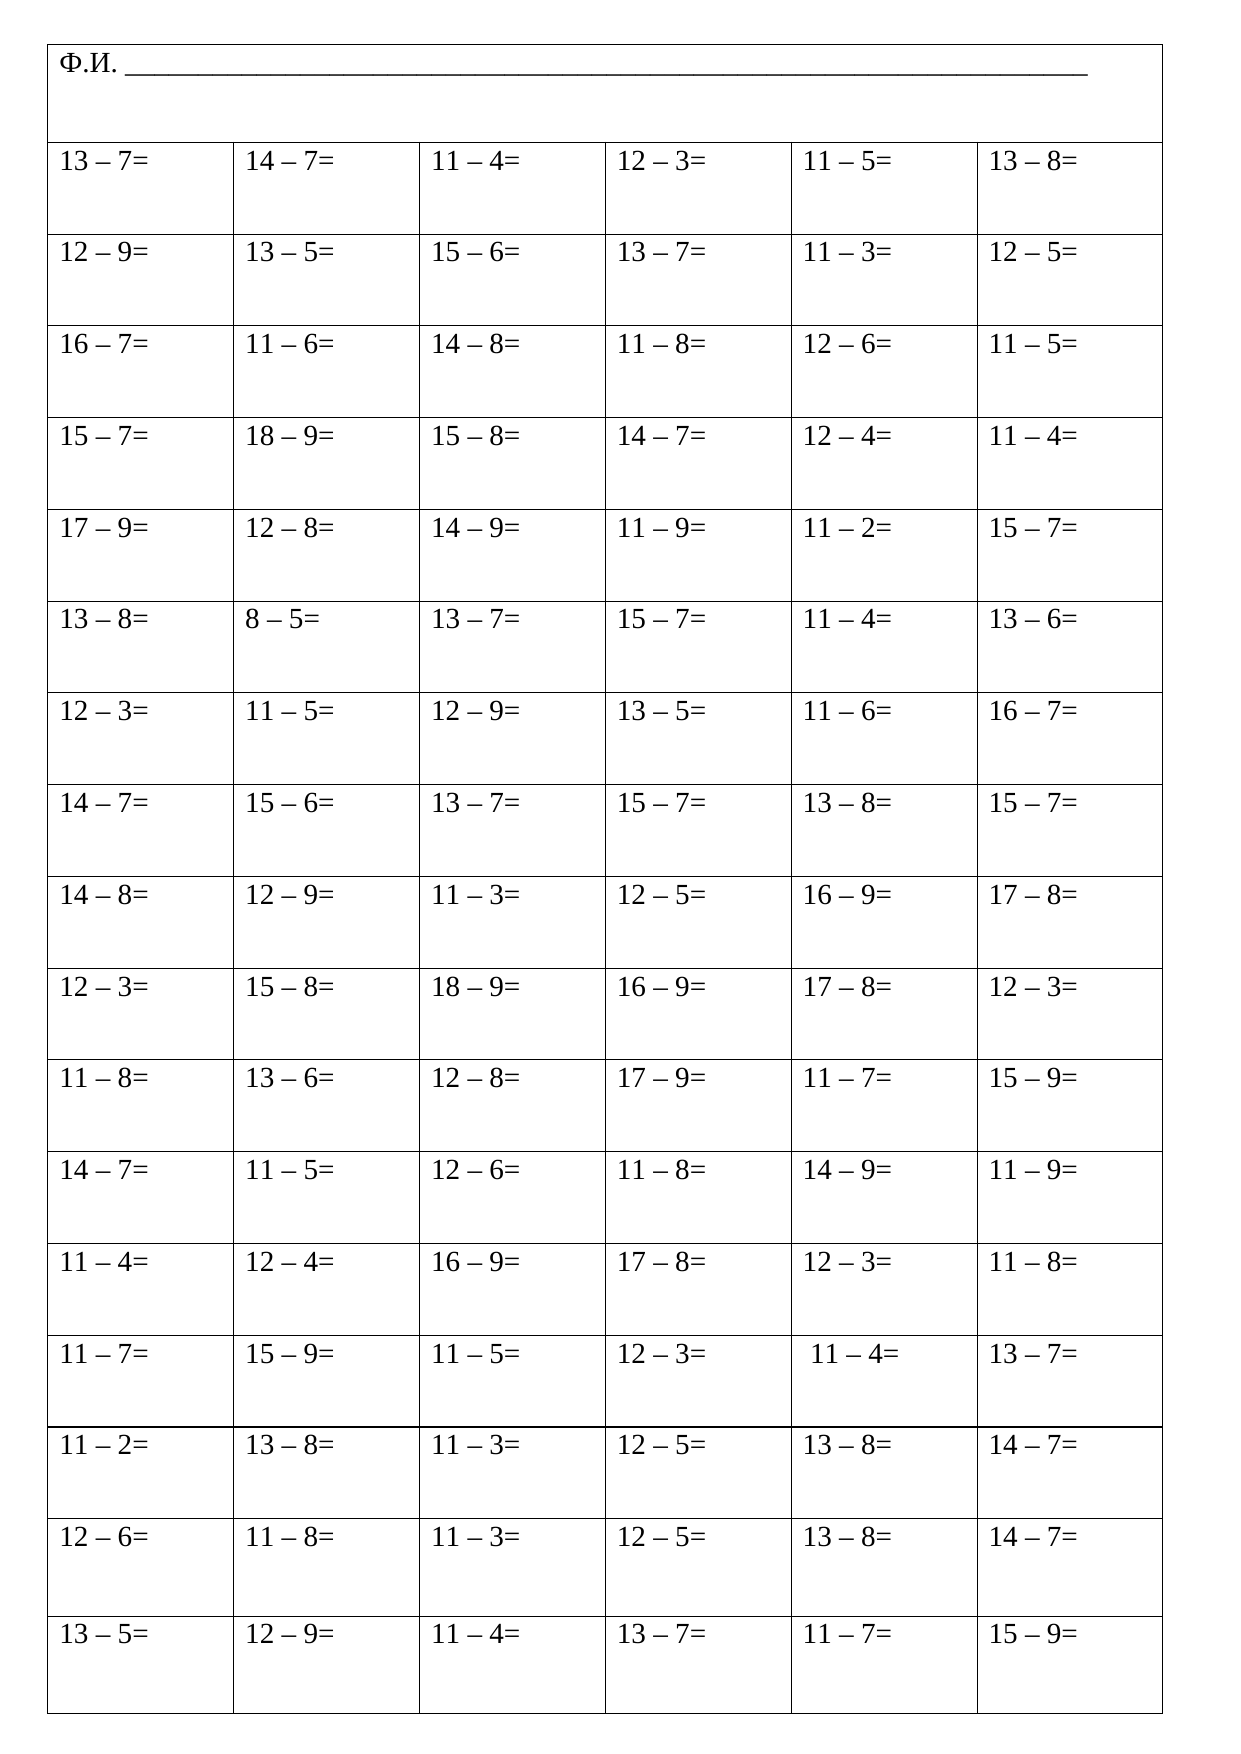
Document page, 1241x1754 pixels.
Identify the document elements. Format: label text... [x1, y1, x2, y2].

table_cell 15 – 7= [606, 785, 791, 876]
table_cell 14 – 8= [420, 326, 605, 417]
table_cell 15 – 7= [978, 785, 1162, 876]
table_cell 11 – 6= [234, 326, 419, 417]
table_cell 12 – 3= [606, 1336, 791, 1426]
table_cell 13 – 5= [234, 235, 419, 325]
table_cell 11 – 3= [792, 235, 977, 325]
table_cell 17 – 9= [606, 1060, 791, 1151]
table_cell 12 – 9= [48, 235, 233, 325]
table_cell 12 – 5= [606, 1519, 791, 1616]
table_cell 13 – 5= [606, 693, 791, 784]
table_cell 17 – 8= [978, 877, 1162, 968]
table_cell 11 – 5= [234, 693, 419, 784]
table_cell 11 – 3= [420, 877, 605, 968]
table_cell 11 – 7= [792, 1060, 977, 1151]
table_cell 15 – 6= [234, 785, 419, 876]
table_cell 15 – 8= [234, 969, 419, 1059]
table_cell 11 – 5= [978, 326, 1162, 417]
table_cell 11 – 7= [48, 1336, 233, 1426]
table_cell 15 – 7= [48, 418, 233, 509]
table_cell 11 – 9= [978, 1152, 1162, 1243]
table_cell 18 – 9= [420, 969, 605, 1059]
table_cell 15 – 6= [420, 235, 605, 325]
table_cell 16 – 9= [420, 1244, 605, 1335]
table_cell 12 – 5= [606, 877, 791, 968]
table_cell 14 – 7= [978, 1519, 1162, 1616]
table_cell 13 – 7= [606, 235, 791, 325]
table_cell 13 – 7= [48, 143, 233, 233]
table_cell 12 – 5= [978, 235, 1162, 325]
table_cell 11 – 8= [978, 1244, 1162, 1335]
table_cell 18 – 9= [234, 418, 419, 509]
table_cell 12 – 6= [48, 1519, 233, 1616]
table_cell 11 – 4= [420, 143, 605, 233]
table_cell 13 – 7= [420, 785, 605, 876]
table_header Ф.И. __________________________________________________________________ [48, 45, 1162, 142]
table_cell 12 – 4= [792, 418, 977, 509]
table_cell 14 – 7= [48, 1152, 233, 1243]
table_cell 11 – 2= [792, 510, 977, 601]
table_cell 13 – 5= [48, 1617, 233, 1713]
table_cell 16 – 7= [48, 326, 233, 417]
table_cell 15 – 7= [606, 602, 791, 692]
table_cell 15 – 8= [420, 418, 605, 509]
table_cell 17 – 9= [48, 510, 233, 601]
table_cell 12 – 3= [48, 969, 233, 1059]
table_cell 13 – 7= [606, 1617, 791, 1713]
table_cell 11 – 3= [420, 1428, 605, 1518]
table_cell 12 – 5= [606, 1428, 791, 1518]
table_cell 14 – 7= [234, 143, 419, 233]
table_cell 13 – 8= [792, 1428, 977, 1518]
table_cell 14 – 7= [48, 785, 233, 876]
table_cell 11 – 4= [792, 1336, 977, 1426]
table_cell 15 – 9= [234, 1336, 419, 1426]
table_cell 15 – 9= [978, 1617, 1162, 1713]
table_cell 11 – 4= [420, 1617, 605, 1713]
table_cell 13 – 8= [234, 1428, 419, 1518]
table_cell 14 – 7= [606, 418, 791, 509]
table_cell 11 – 8= [606, 326, 791, 417]
table_cell 11 – 6= [792, 693, 977, 784]
table_cell 13 – 7= [420, 602, 605, 692]
table_cell 11 – 2= [48, 1428, 233, 1518]
table_cell 11 – 5= [234, 1152, 419, 1243]
table_cell 11 – 3= [420, 1519, 605, 1616]
table_cell 8 – 5= [234, 602, 419, 692]
table_cell 12 – 3= [978, 969, 1162, 1059]
table_cell 12 – 9= [234, 1617, 419, 1713]
table_cell 11 – 8= [234, 1519, 419, 1616]
table_cell 12 – 6= [792, 326, 977, 417]
table_cell 13 – 6= [978, 602, 1162, 692]
table_cell 11 – 7= [792, 1617, 977, 1713]
table_cell 11 – 4= [978, 418, 1162, 509]
table_cell 11 – 5= [792, 143, 977, 233]
table_cell 11 – 9= [606, 510, 791, 601]
table_cell 16 – 9= [792, 877, 977, 968]
table_cell 12 – 8= [420, 1060, 605, 1151]
table_cell 12 – 3= [606, 143, 791, 233]
table_cell 12 – 9= [420, 693, 605, 784]
table_cell 11 – 4= [792, 602, 977, 692]
table_cell 14 – 9= [792, 1152, 977, 1243]
table_cell 13 – 8= [978, 143, 1162, 233]
table_cell 12 – 4= [234, 1244, 419, 1335]
table_cell 11 – 5= [420, 1336, 605, 1426]
table_cell 12 – 6= [420, 1152, 605, 1243]
table_cell 15 – 7= [978, 510, 1162, 601]
table_cell 14 – 7= [978, 1428, 1162, 1518]
table_cell 16 – 9= [606, 969, 791, 1059]
table_cell 14 – 9= [420, 510, 605, 601]
table_cell 16 – 7= [978, 693, 1162, 784]
table_cell 11 – 8= [606, 1152, 791, 1243]
table_cell 12 – 3= [48, 693, 233, 784]
table_cell 12 – 9= [234, 877, 419, 968]
table_cell 15 – 9= [978, 1060, 1162, 1151]
table_cell 17 – 8= [792, 969, 977, 1059]
table_cell 13 – 8= [792, 785, 977, 876]
table_cell 13 – 8= [48, 602, 233, 692]
table_cell 13 – 6= [234, 1060, 419, 1151]
table_cell 13 – 7= [978, 1336, 1162, 1426]
table_cell 14 – 8= [48, 877, 233, 968]
table_cell 17 – 8= [606, 1244, 791, 1335]
table_cell 12 – 3= [792, 1244, 977, 1335]
table_cell 13 – 8= [792, 1519, 977, 1616]
table_cell 12 – 8= [234, 510, 419, 601]
table_cell 11 – 4= [48, 1244, 233, 1335]
table_cell 11 – 8= [48, 1060, 233, 1151]
